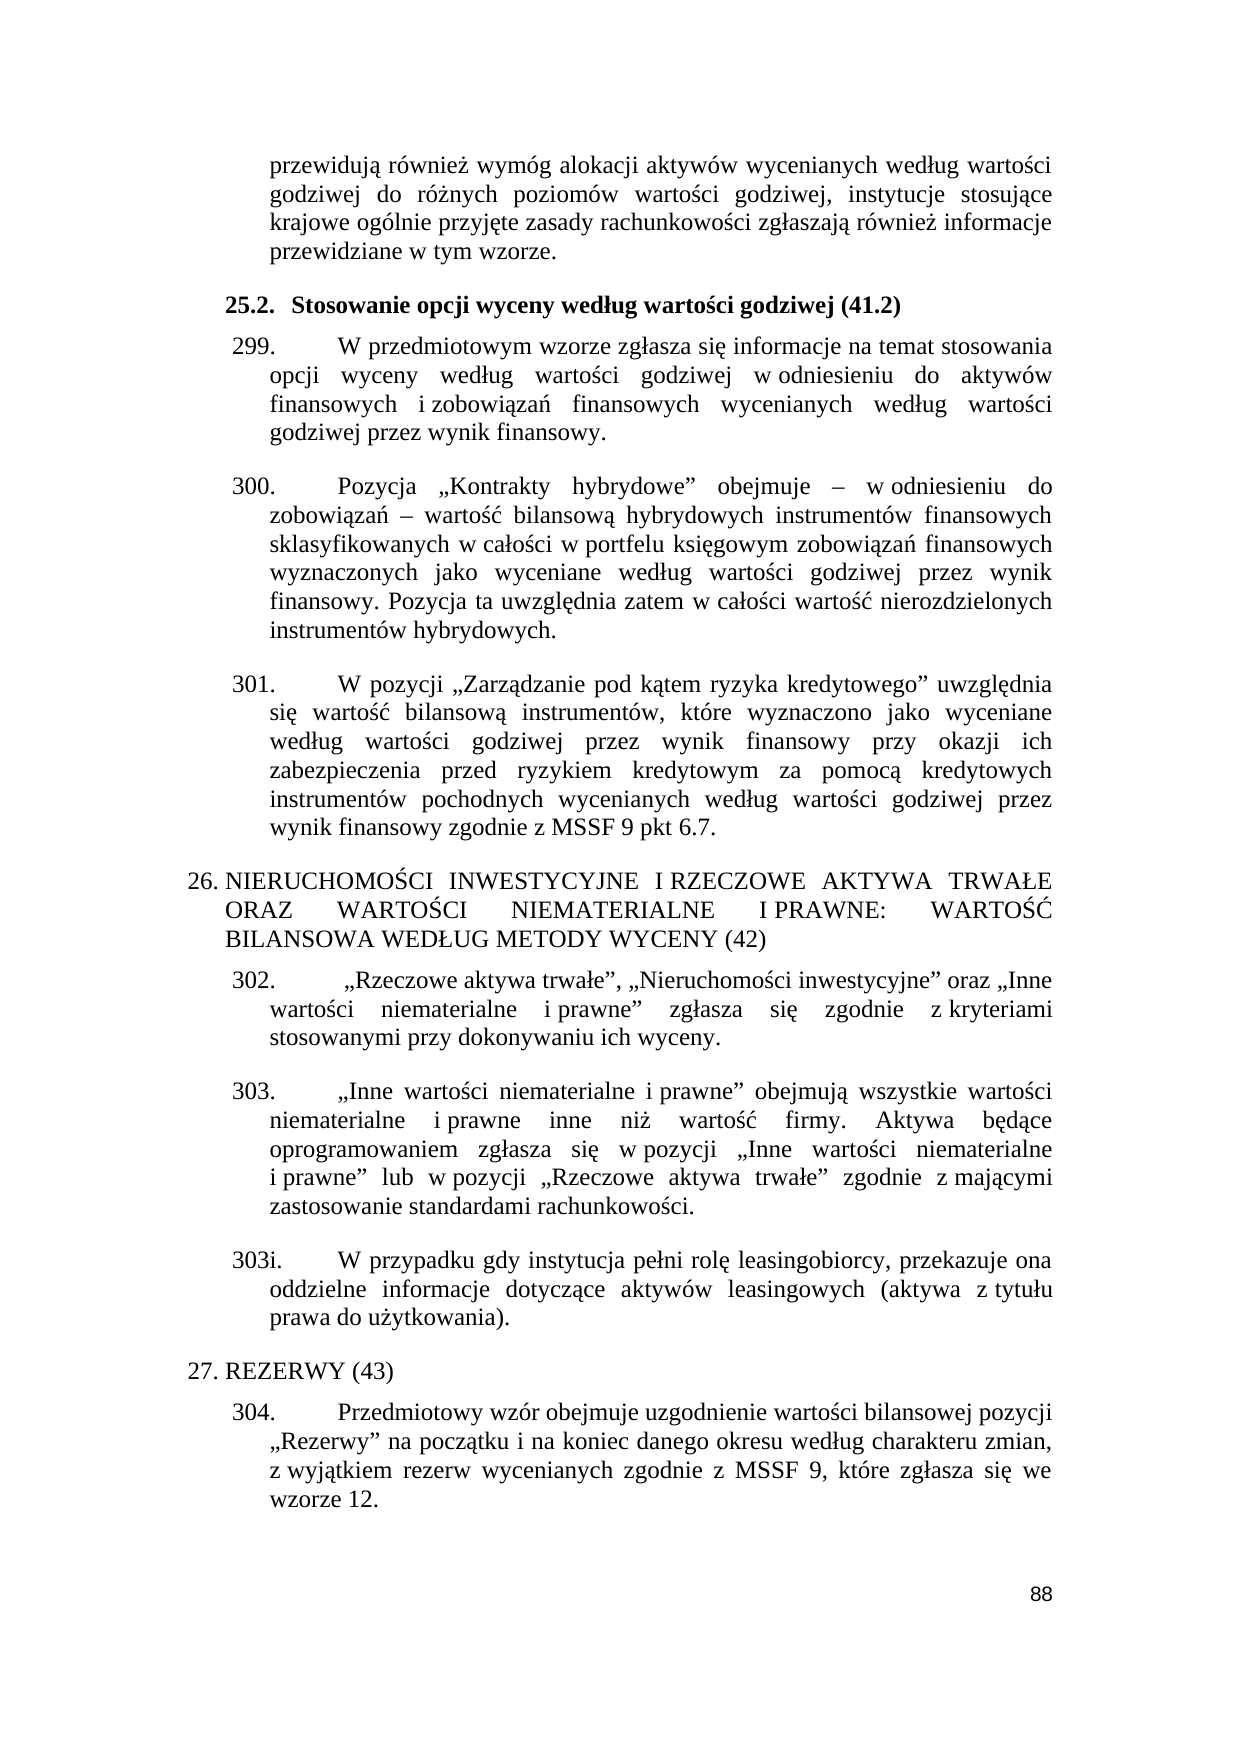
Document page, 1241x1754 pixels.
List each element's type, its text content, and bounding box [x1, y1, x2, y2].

subtitle Rezerwy (43) [187, 1356, 1053, 1385]
text W pozycji „Zarządzanie pod kątem ryzyka kredytowego” uwzględnia się wartość bilansową instrumentów, które wyznaczono jako wyceniane według wartości godziwej przez wynik finansowy przy okazji ich zabezpieczenia przed ryzykiem kredytowym za pomocą kredytowych instrumentów pochodnych wycenianych według wartości godziwej przez wynik finansowy zgodnie z MSSF 9 pkt 6.7. [232, 669, 1053, 841]
subtitle Nieruchomości inwestycyjne i rzeczowe aktywa trwałe oraz wartości niematerialne i prawne: wartość bilansowa według metody wyceny (42) [187, 866, 1053, 952]
text Pozycja „Kontrakty hybrydowe” obejmuje – w odniesieniu do zobowiązań – wartość bilansową hybrydowych instrumentów finansowych sklasyfikowanych w całości w portfelu księgowym zobowiązań finansowych wyznaczonych jako wyceniane według wartości godziwej przez wynik finansowy. Pozycja ta uwzględnia zatem w całości wartość nierozdzielonych instrumentów hybrydowych. [232, 471, 1053, 644]
text „Rzeczowe aktywa trwałe”, „Nieruchomości inwestycyjne” oraz „Inne wartości niematerialne i prawne” zgłasza się zgodnie z kryteriami stosowanymi przy dokonywaniu ich wyceny. [232, 965, 1053, 1051]
text Przedmiotowy wzór obejmuje uzgodnienie wartości bilansowej pozycji „Rezerwy” na początku i na koniec danego okresu według charakteru zmian, z wyjątkiem rezerw wycenianych zgodnie z MSSF 9, które zgłasza się we wzorze 12. [232, 1397, 1053, 1512]
list 303i. W przypadku gdy instytucja pełni rolę leasingobiorcy, przekazuje ona oddzielne informacje dotyczące aktywów leasingowych (aktywa z tytułu prawa do użytkowania). [232, 1245, 1053, 1331]
subtitle Stosowanie opcji wyceny według wartości godziwej (41.2) [225, 290, 1053, 319]
text „Inne wartości niematerialne i prawne” obejmują wszystkie wartości niematerialne i prawne inne niż wartość firmy. Aktywa będące oprogramowaniem zgłasza się w pozycji „Inne wartości niematerialne i prawne” lub w pozycji „Rzeczowe aktywa trwałe” zgodnie z mającymi zastosowanie standardami rachunkowości. [232, 1076, 1053, 1220]
text W przedmiotowym wzorze zgłasza się informacje na temat stosowania opcji wyceny według wartości godziwej w odniesieniu do aktywów finansowych i zobowiązań finansowych wycenianych według wartości godziwej przez wynik finansowy. [232, 331, 1053, 446]
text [232, 150, 1053, 265]
